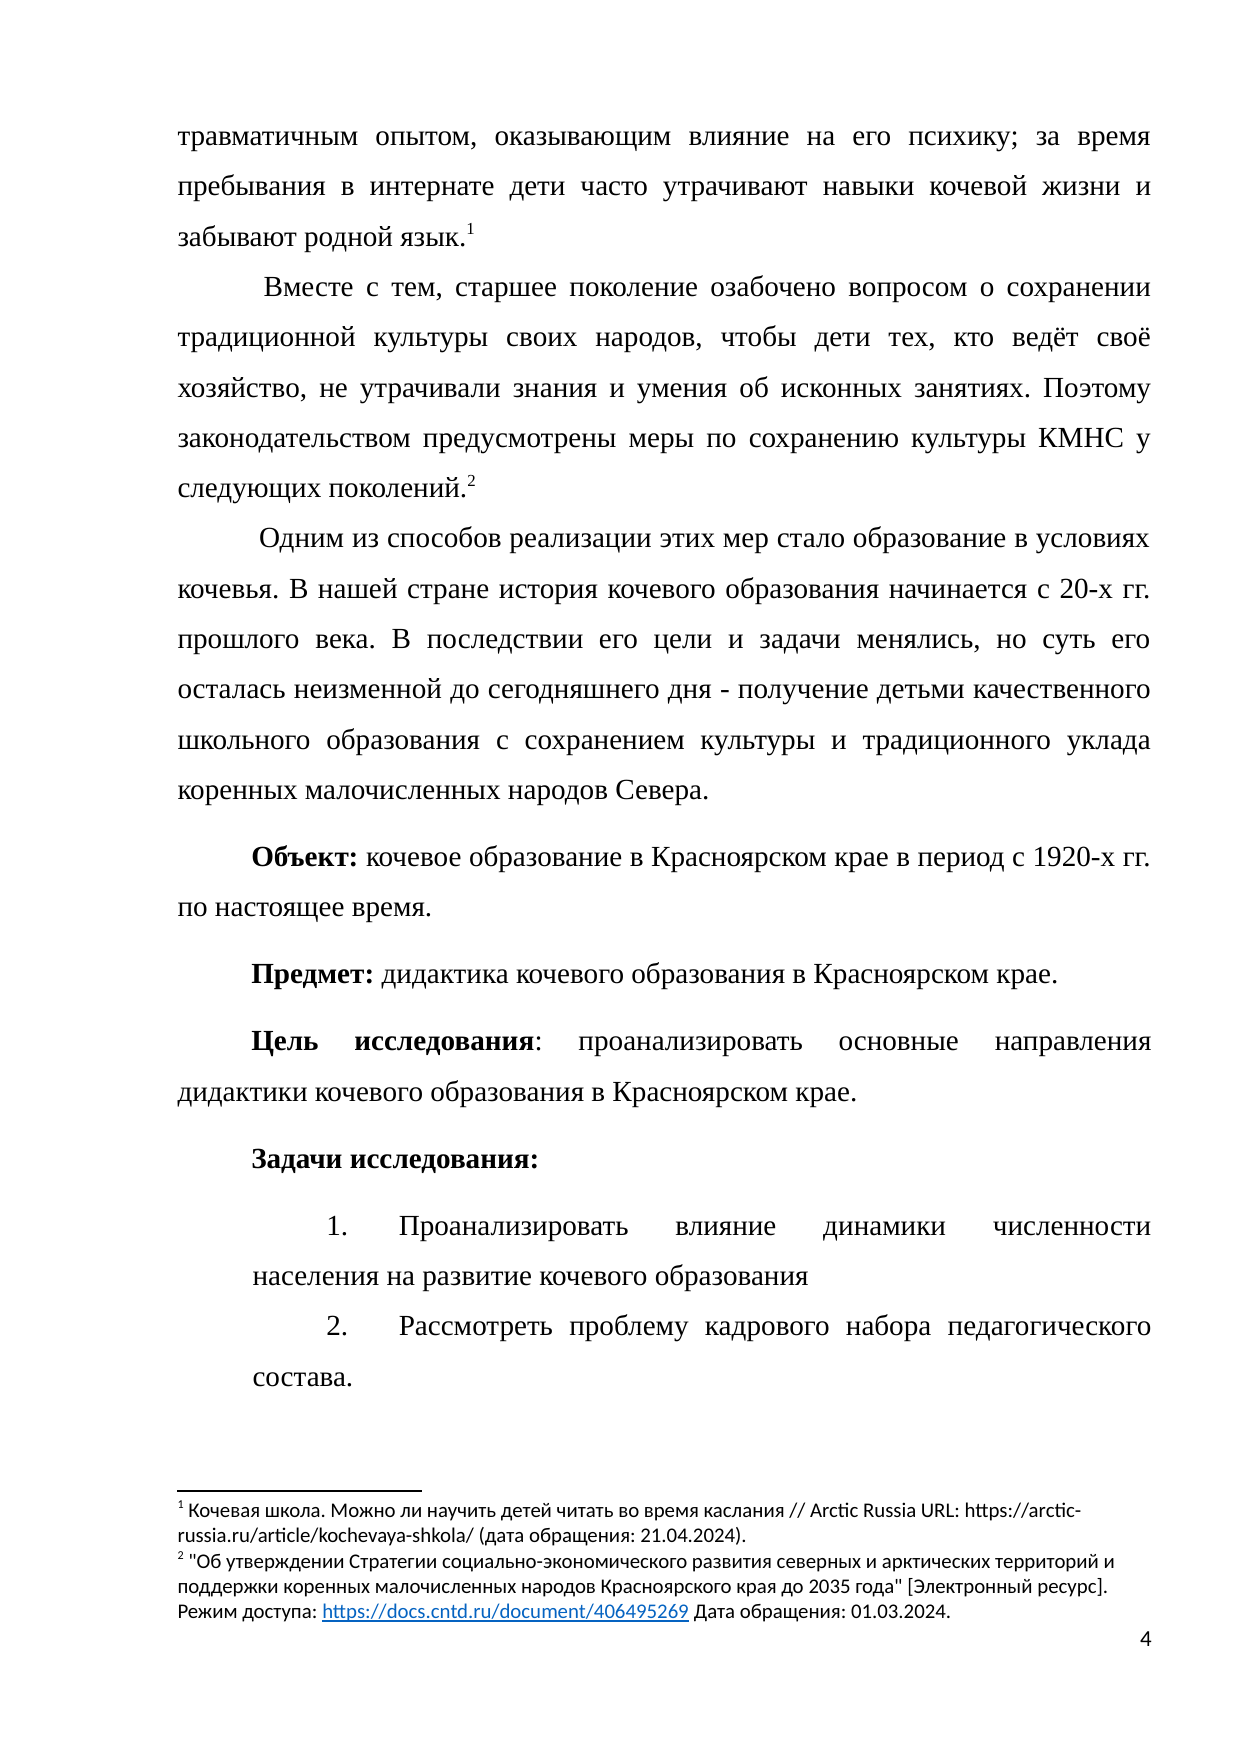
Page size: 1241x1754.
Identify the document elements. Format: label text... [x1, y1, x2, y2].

text Цель исследования: проанализировать основные направления дидактики кочевого образования в Красноярском крае. [177, 1023, 1152, 1107]
text Вместе с тем, старшее поколение озабочено вопросом о сохранении традиционной культуры своих народов, чтобы дети тех, кто ведёт своё хозяйство, не утрачивали знания и умения об исконных занятиях. Поэтому законодательством предусмотрены меры по сохранению культуры КМНС у следующих поколений. [177, 269, 1152, 504]
list Рассмотреть проблему кадрового набора педагогического состава. [252, 1308, 1152, 1392]
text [177, 118, 1152, 252]
text Одним из способов реализации этих мер стало образование в условиях кочевья. В нашей стране история кочевого образования начинается с 20-х гг. прошлого века. В последствии его цели и задачи менялись, но суть его осталась неизменной до сегодняшнего дня - получение детьми качественного школьного образования с сохранением культуры и традиционного уклада коренных малочисленных народов Севера. [177, 521, 1152, 806]
text Объект: кочевое образование в Красноярском крае в период с 1920-х гг. по настоящее время. [177, 839, 1152, 923]
text Задачи исследования: [177, 1141, 1152, 1174]
text Предмет: дидактика кочевого образования в Красноярском крае. [177, 956, 1152, 990]
list Проанализировать влияние динамики численности населения на развитие кочевого образования [252, 1208, 1152, 1292]
